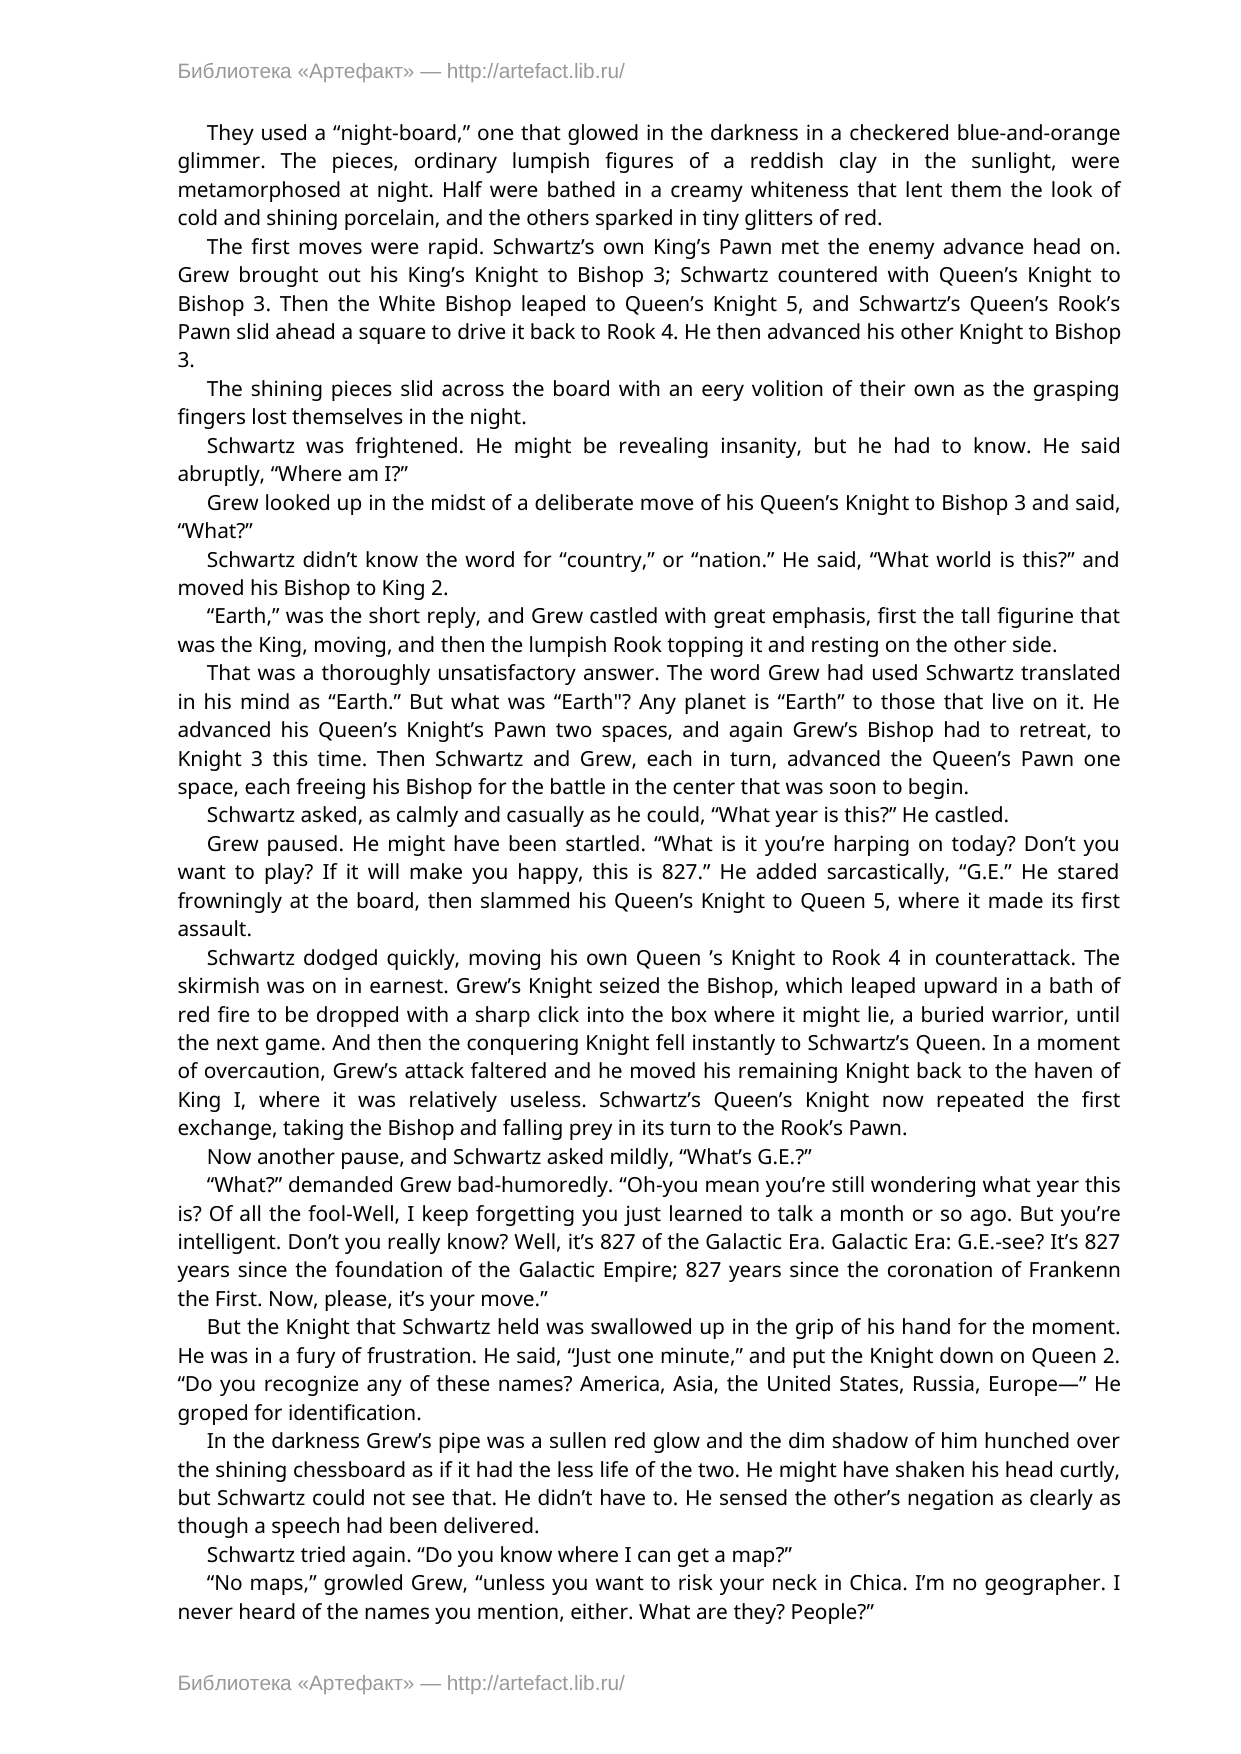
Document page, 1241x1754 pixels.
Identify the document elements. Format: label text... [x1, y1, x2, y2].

text “What?” demanded Grew bad-humoredly. “Oh-you mean you’re still wondering what year this is? Of all the fool-Well, I keep forgetting you just learned to talk a month or so ago. But you’re intelligent. Don’t you really know? Well, it’s 827 of the Galactic Era. Galactic Era: G.E.-see? It’s 827 years since the foundation of the Galactic Empire; 827 years since the coronation of Frankenn the First. Now, please, it’s your move.” [177, 1170, 1122, 1312]
text Now another pause, and Schwartz asked mildly, “What’s G.E.?” [177, 1142, 1122, 1170]
text Schwartz didn’t know the word for “country,” or “nation.” He said, “What world is this?” and moved his Bishop to King 2. [177, 545, 1122, 602]
text Schwartz asked, as calmly and casually as he could, “What year is this?” He castled. [177, 801, 1122, 829]
text Grew looked up in the midst of a deliberate move of his Queen’s Knight to Bishop 3 and said, “What?” [177, 488, 1122, 545]
text Schwartz dodged quickly, moving his own Queen ’s Knight to Rook 4 in counterattack. The skirmish was on in earnest. Grew’s Knight seized the Bishop, which leaped upward in a bath of red fire to be dropped with a sharp click into the box where it might lie, a buried warrior, until the next game. And then the conquering Knight fell instantly to Schwartz’s Queen. In a moment of overcaution, Grew’s attack faltered and he moved his remaining Knight back to the haven of King I, where it was relatively useless. Schwartz’s Queen’s Knight now repeated the first exchange, taking the Bishop and falling prey in its turn to the Rook’s Pawn. [177, 943, 1122, 1142]
text Schwartz tried again. “Do you know where I can get a map?” [177, 1540, 1122, 1568]
text Grew paused. He might have been startled. “What is it you’re harping on today? Don’t you want to play? If it will make you happy, this is 827.” He added sarcastically, “G.E.” He stared frowningly at the board, then slammed his Queen’s Knight to Queen 5, where it made its first assault. [177, 829, 1122, 943]
text Schwartz was frightened. He might be revealing insanity, but he had to know. He said abruptly, “Where am I?” [177, 431, 1122, 488]
text The shining pieces slid across the board with an eery volition of their own as the grasping fingers lost themselves in the night. [177, 374, 1122, 431]
text They used a “night-board,” one that glowed in the darkness in a checkered blue-and-orange glimmer. The pieces, ordinary lumpish figures of a reddish clay in the sunlight, were metamorphosed at night. Half were bathed in a creamy whiteness that lent them the look of cold and shining porcelain, and the others sparked in tiny glitters of red. [177, 118, 1122, 232]
text “Earth,” was the short reply, and Grew castled with great emphasis, first the tall figurine that was the King, moving, and then the lumpish Rook topping it and resting on the other side. [177, 602, 1122, 658]
text “No maps,” growled Grew, “unless you want to risk your neck in Chica. I’m no geographer. I never heard of the names you mention, either. What are they? People?” [177, 1568, 1122, 1625]
text In the darkness Grew’s pipe was a sullen red glow and the dim shadow of him hunched over the shining chessboard as if it had the less life of the two. He might have shaken his head curtly, but Schwartz could not see that. He didn’t have to. He sensed the other’s negation as clearly as though a speech had been delivered. [177, 1426, 1122, 1540]
text But the Knight that Schwartz held was swallowed up in the grip of his hand for the moment. He was in a fury of frustration. He said, “Just one minute,” and put the Knight down on Queen 2. “Do you recognize any of these names? America, Asia, the United States, Russia, Europe—” He groped for identification. [177, 1312, 1122, 1426]
text That was a thoroughly unsatisfactory answer. The word Grew had used Schwartz translated in his mind as “Earth.” But what was “Earth"? Any planet is “Earth” to those that live on it. He advanced his Queen’s Knight’s Pawn two spaces, and again Grew’s Bishop had to retreat, to Knight 3 this time. Then Schwartz and Grew, each in turn, advanced the Queen’s Pawn one space, each freeing his Bishop for the battle in the center that was soon to begin. [177, 658, 1122, 801]
text The first moves were rapid. Schwartz’s own King’s Pawn met the enemy advance head on. Grew brought out his King’s Knight to Bishop 3; Schwartz countered with Queen’s Knight to Bishop 3. Then the White Bishop leaped to Queen’s Knight 5, and Schwartz’s Queen’s Rook’s Pawn slid ahead a square to drive it back to Rook 4. He then advanced his other Knight to Bishop 3. [177, 232, 1122, 374]
